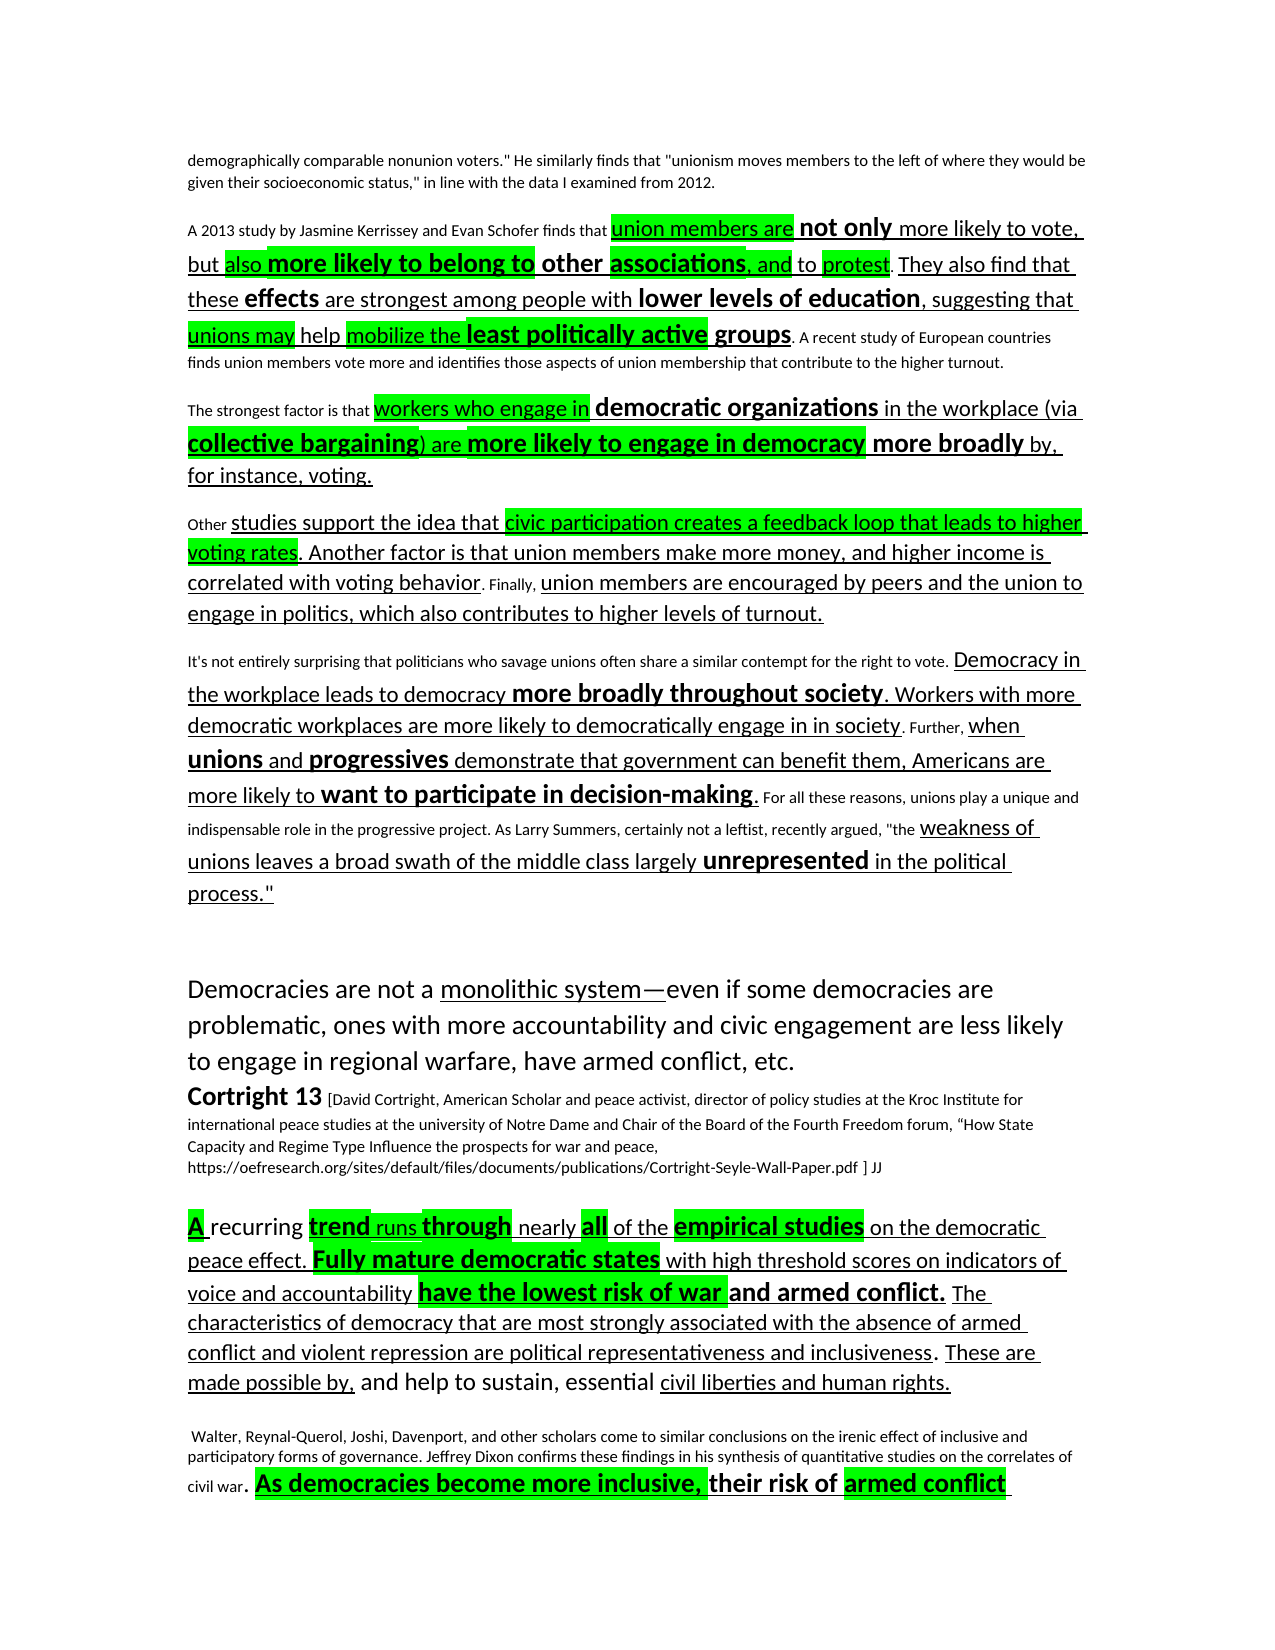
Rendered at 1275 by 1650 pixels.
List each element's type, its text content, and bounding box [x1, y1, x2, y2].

subtitle Democracies are not a monolithic system—even if some democracies are problematic, ones with more accountability and civic engagement are less likely to engage in regional warfare, have armed conflict, etc. [187, 972, 1087, 1077]
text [187, 1426, 1087, 1500]
text A 2013 study by Jasmine Kerrissey and Evan Schofer finds that union members are not only more likely to vote, but also more likely to belong to other associations, and to protest. They also find that these effects are strongest among people with lower levels of education, suggesting that unions may help mobilize the least politically active groups. A recent study of European countries finds union members vote more and identifies those aspects of union membership that contribute to the higher turnout. [187, 210, 1087, 372]
text Other studies support the idea that civic participation creates a feedback loop that leads to higher voting rates. Another factor is that union members make more money, and higher income is correlated with voting behavior. Finally, union members are encouraged by peers and the union to engage in politics, which also contributes to higher levels of turnout. [187, 508, 1087, 627]
text It's not entirely surprising that politicians who savage unions often share a similar contempt for the right to vote. Democracy in the workplace leads to democracy more broadly throughout society. Workers with more democratic workplaces are more likely to democratically engage in in society. Further, when unions and progressives demonstrate that government can benefit them, Americans are more likely to want to participate in decision-making. For all these reasons, unions play a unique and indispensable role in the progressive project. As Larry Summers, certainly not a leftist, recently argued, "the weakness of unions leaves a broad swath of the middle class largely unrepresented in the political process." [187, 646, 1087, 907]
text The strongest factor is that workers who engage in democratic organizations in the workplace (via collective bargaining) are more likely to engage in democracy more broadly by, for instance, voting. [187, 390, 1087, 489]
text A recurring trend runs through nearly all of the empirical studies on the democratic peace effect. Fully mature democratic states with high threshold scores on indicators of voice and accountability have the lowest risk of war and armed conflict. The characteristics of democracy that are most strongly associated with the absence of armed conflict and violent repression are political representativeness and inclusiveness. These are made possible by, and help to sustain, essential civil liberties and human rights. [187, 1209, 1087, 1397]
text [187, 150, 1087, 192]
text Cortright 13 [David Cortright, American Scholar and peace activist, director of policy studies at the Kroc Institute for international peace studies at the university of Notre Dame and Chair of the Board of the Fourth Freedom forum, “How State Capacity and Regime Type Influence the prospects for war and peace, https://oefresearch.org/sites/default/files/documents/publications/Cortright-Seyle-Wall-Paper.pdf ] JJ [187, 1079, 1087, 1178]
